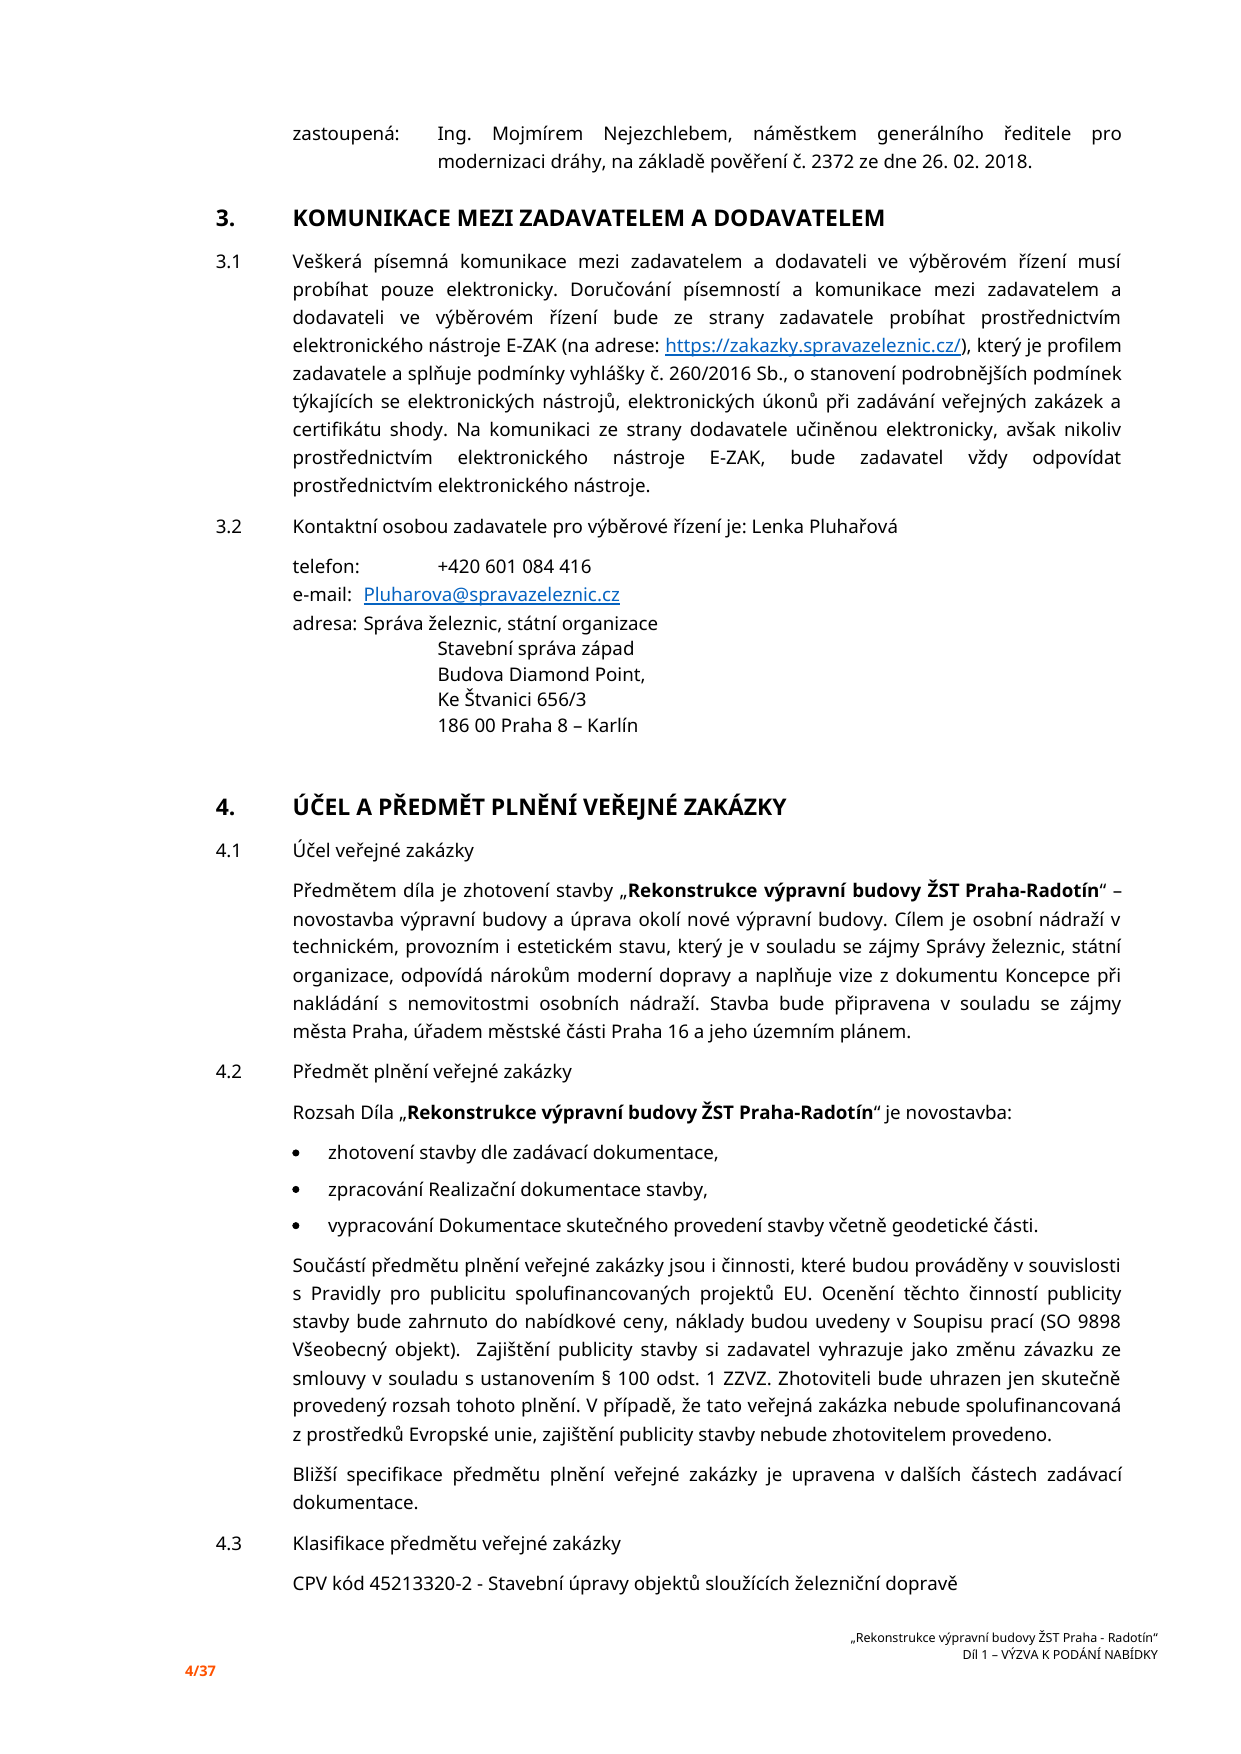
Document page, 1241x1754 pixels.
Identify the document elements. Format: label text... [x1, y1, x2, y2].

text Budova Diamond Point, [366, 661, 1122, 686]
text CPV kód 45213320-2 - Stavební úpravy objektů sloužících železniční dopravě [292, 1570, 1122, 1596]
text zastoupená: Ing. Mojmírem Nejezchlebem, náměstkem generálního ředitele pro modernizaci dráhy, na základě pověření č. 2372 ze dne 26. 02. 2018. [292, 121, 1122, 174]
text Veškerá písemná komunikace mezi zadavatelem a dodavateli ve výběrovém řízení musí probíhat pouze elektronicky. Doručování písemností a komunikace mezi zadavatelem a dodavateli ve výběrovém řízení bude ze strany zadavatele probíhat prostřednictvím elektronického nástroje E-ZAK (na adrese: https://zakazky.spravazeleznic.cz/), který je profilem zadavatele a splňuje podmínky vyhlášky č. 260/2016 Sb., o stanovení podrobnějších podmínek týkajících se elektronických nástrojů, elektronických úkonů při zadávání veřejných zakázek a certifikátu shody. Na komunikaci ze strany dodavatele učiněnou elektronicky, avšak nikoliv prostřednictvím elektronického nástroje E-ZAK, bude zadavatel vždy odpovídat prostřednictvím elektronického nástroje. [216, 248, 1122, 498]
text zhotovení stavby dle zadávací dokumentace, [292, 1139, 1122, 1165]
text Součástí předmětu plnění veřejné zakázky jsou i činnosti, které budou prováděny v souvislosti s Pravidly pro publicitu spolufinancovaných projektů EU. Ocenění těchto činností publicity stavby bude zahrnuto do nabídkové ceny, náklady budou uvedeny v Soupisu prací (SO 9898 Všeobecný objekt). Zajištění publicity stavby si zadavatel vyhrazuje jako změnu závazku ze smlouvy v souladu s ustanovením § 100 odst. 1 ZZVZ. Zhotoviteli bude uhrazen jen skutečně provedený rozsah tohoto plnění. V případě, že tato veřejná zakázka nebude spolufinancovaná z prostředků Evropské unie, zajištění publicity stavby nebude zhotovitelem provedeno. [292, 1253, 1122, 1446]
text Ke Štvanici 656/3 [366, 686, 1122, 712]
text Účel veřejné zakázky [216, 837, 1122, 863]
text e-mail: Pluharova@spravazeleznic.cz [292, 582, 1122, 607]
text Předmět plnění veřejné zakázky [216, 1058, 1122, 1084]
text telefon: +420 601 084 416 [292, 554, 1122, 579]
text Klasifikace předmětu veřejné zakázky [216, 1530, 1122, 1555]
text ÚČEL A PŘEDMĚT PLNĚNÍ VEŘEJNÉ ZAKÁZKY [216, 790, 1122, 822]
text Bližší specifikace předmětu plnění veřejné zakázky je upravena v dalších částech zadávací dokumentace. [292, 1461, 1122, 1515]
text 186 00 Praha 8 – Karlín [366, 712, 1122, 737]
text Kontaktní osobou zadavatele pro výběrové řízení je: Lenka Pluhařová [216, 513, 1122, 539]
text adresa: Správa železnic, státní organizace [292, 610, 1122, 635]
text zpracování Realizační dokumentace stavby, [292, 1176, 1122, 1201]
list Rozsah Díla „Rekonstrukce výpravní budovy ŽST Praha-Radotín“ je novostavba: [292, 1099, 1122, 1124]
text vypracování Dokumentace skutečného provedení stavby včetně geodetické části. [292, 1212, 1122, 1238]
list Předmětem díla je zhotovení stavby „Rekonstrukce výpravní budovy ŽST Praha-Radotín“ – novostavba výpravní budovy a úprava okolí nové výpravní budovy. Cílem je osobní nádraží v technickém, provozním i estetickém stavu, který je v souladu se zájmy Správy železnic, státní organizace, odpovídá nárokům moderní dopravy a naplňuje vize z dokumentu Koncepce při nakládání s nemovitostmi osobních nádraží. Stavba bude připravena v souladu se zájmy města Praha, úřadem městské části Praha 16 a jeho územním plánem. [292, 878, 1122, 1043]
text KOMUNIKACE MEZI ZADAVATELEM a DODAVATELEM [216, 202, 1122, 233]
text Stavební správa západ [292, 635, 1122, 661]
